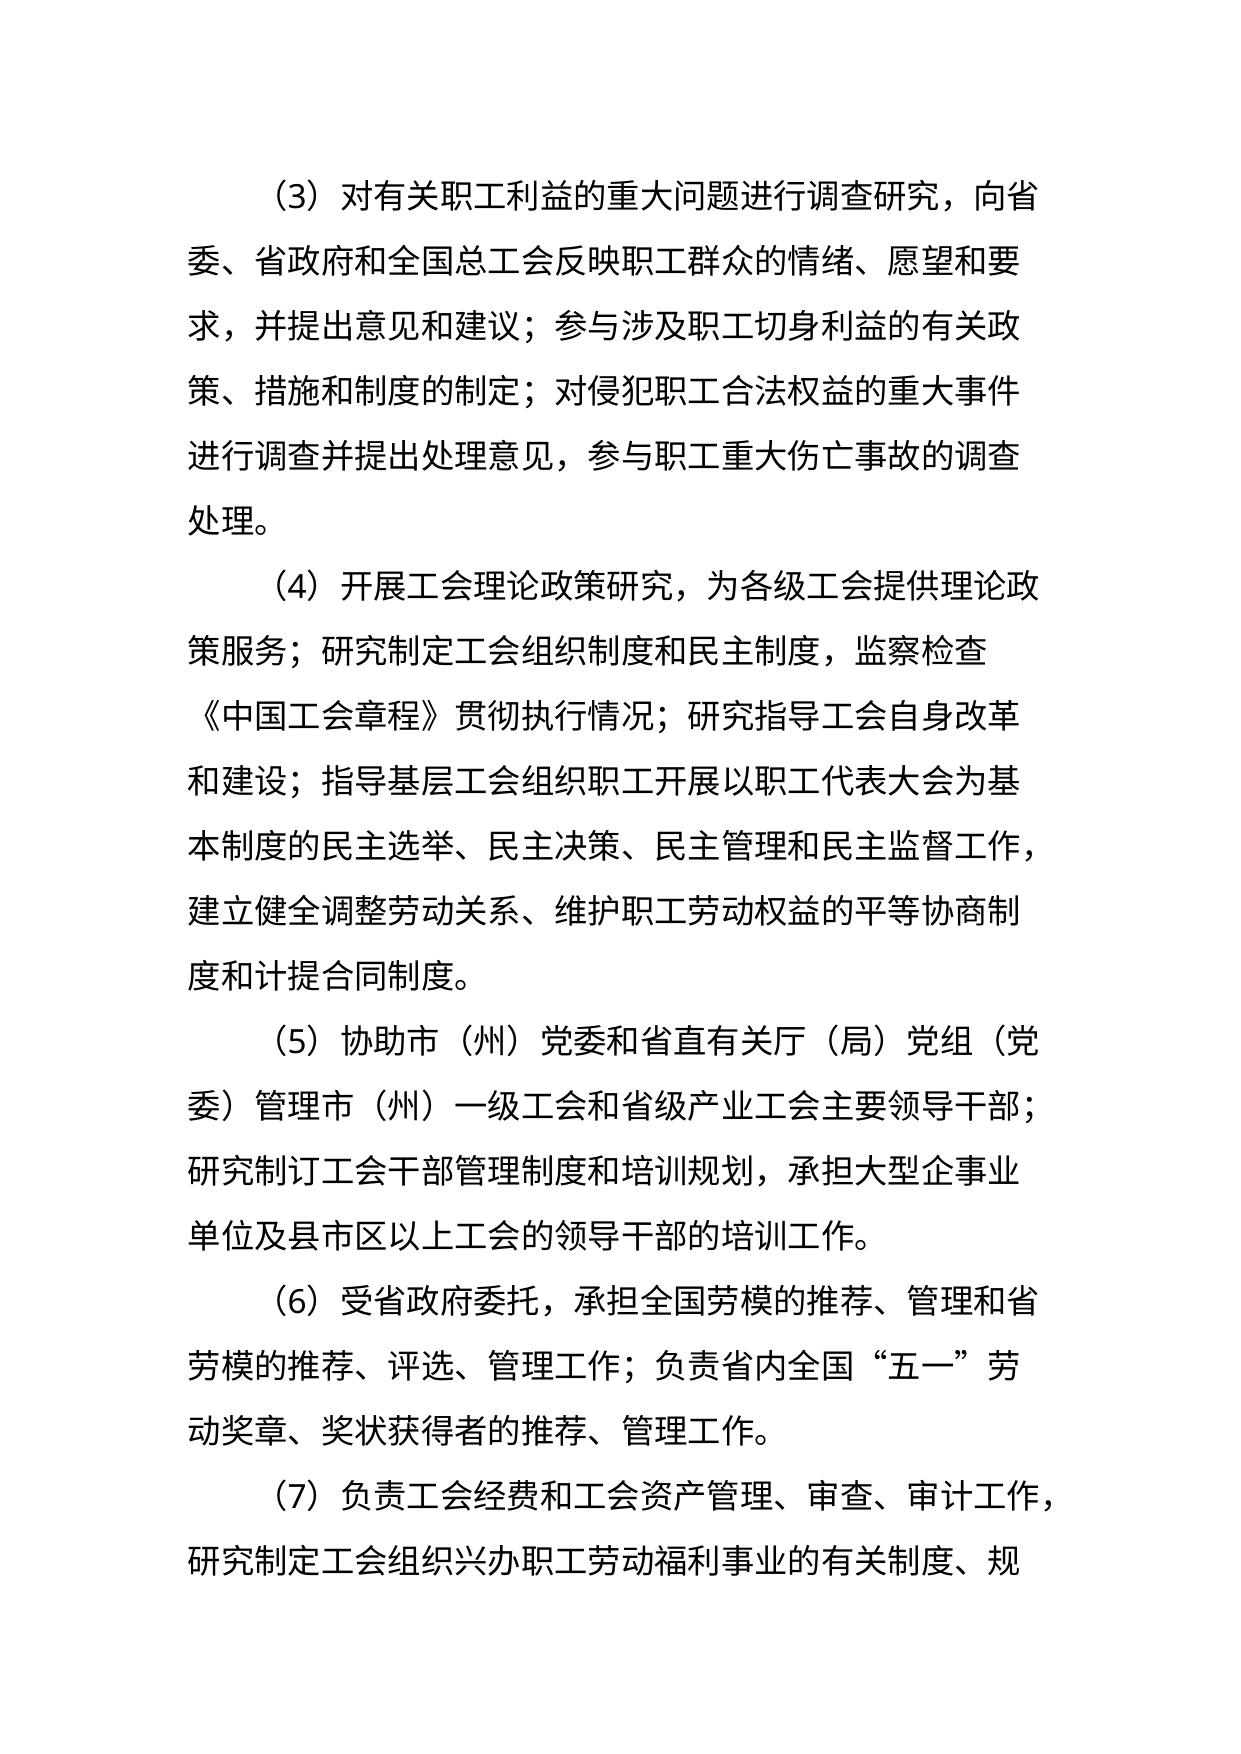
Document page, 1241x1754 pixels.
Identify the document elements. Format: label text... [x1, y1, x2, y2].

text （5）协助市（州）党委和省直有关厅（局）党组（党委）管理市（州）一级工会和省级产业工会主要领导干部；研究制订工会干部管理制度和培训规划，承担大型企事业单位及县市区以上工会的领导干部的培训工作。 [187, 1007, 1053, 1267]
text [187, 1462, 1053, 1592]
text （6）受省政府委托，承担全国劳模的推荐、管理和省劳模的推荐、评选、管理工作；负责省内全国“五一”劳动奖章、奖状获得者的推荐、管理工作。 [187, 1267, 1053, 1462]
text （3）对有关职工利益的重大问题进行调查研究，向省委、省政府和全国总工会反映职工群众的情绪、愿望和要求，并提出意见和建议；参与涉及职工切身利益的有关政策、措施和制度的制定；对侵犯职工合法权益的重大事件进行调查并提出处理意见，参与职工重大伤亡事故的调查处理。 [187, 162, 1053, 552]
text （4）开展工会理论政策研究，为各级工会提供理论政策服务；研究制定工会组织制度和民主制度，监察检查《中国工会章程》贯彻执行情况；研究指导工会自身改革和建设；指导基层工会组织职工开展以职工代表大会为基本制度的民主选举、民主决策、民主管理和民主监督工作，建立健全调整劳动关系、维护职工劳动权益的平等协商制度和计提合同制度。 [187, 552, 1053, 1007]
